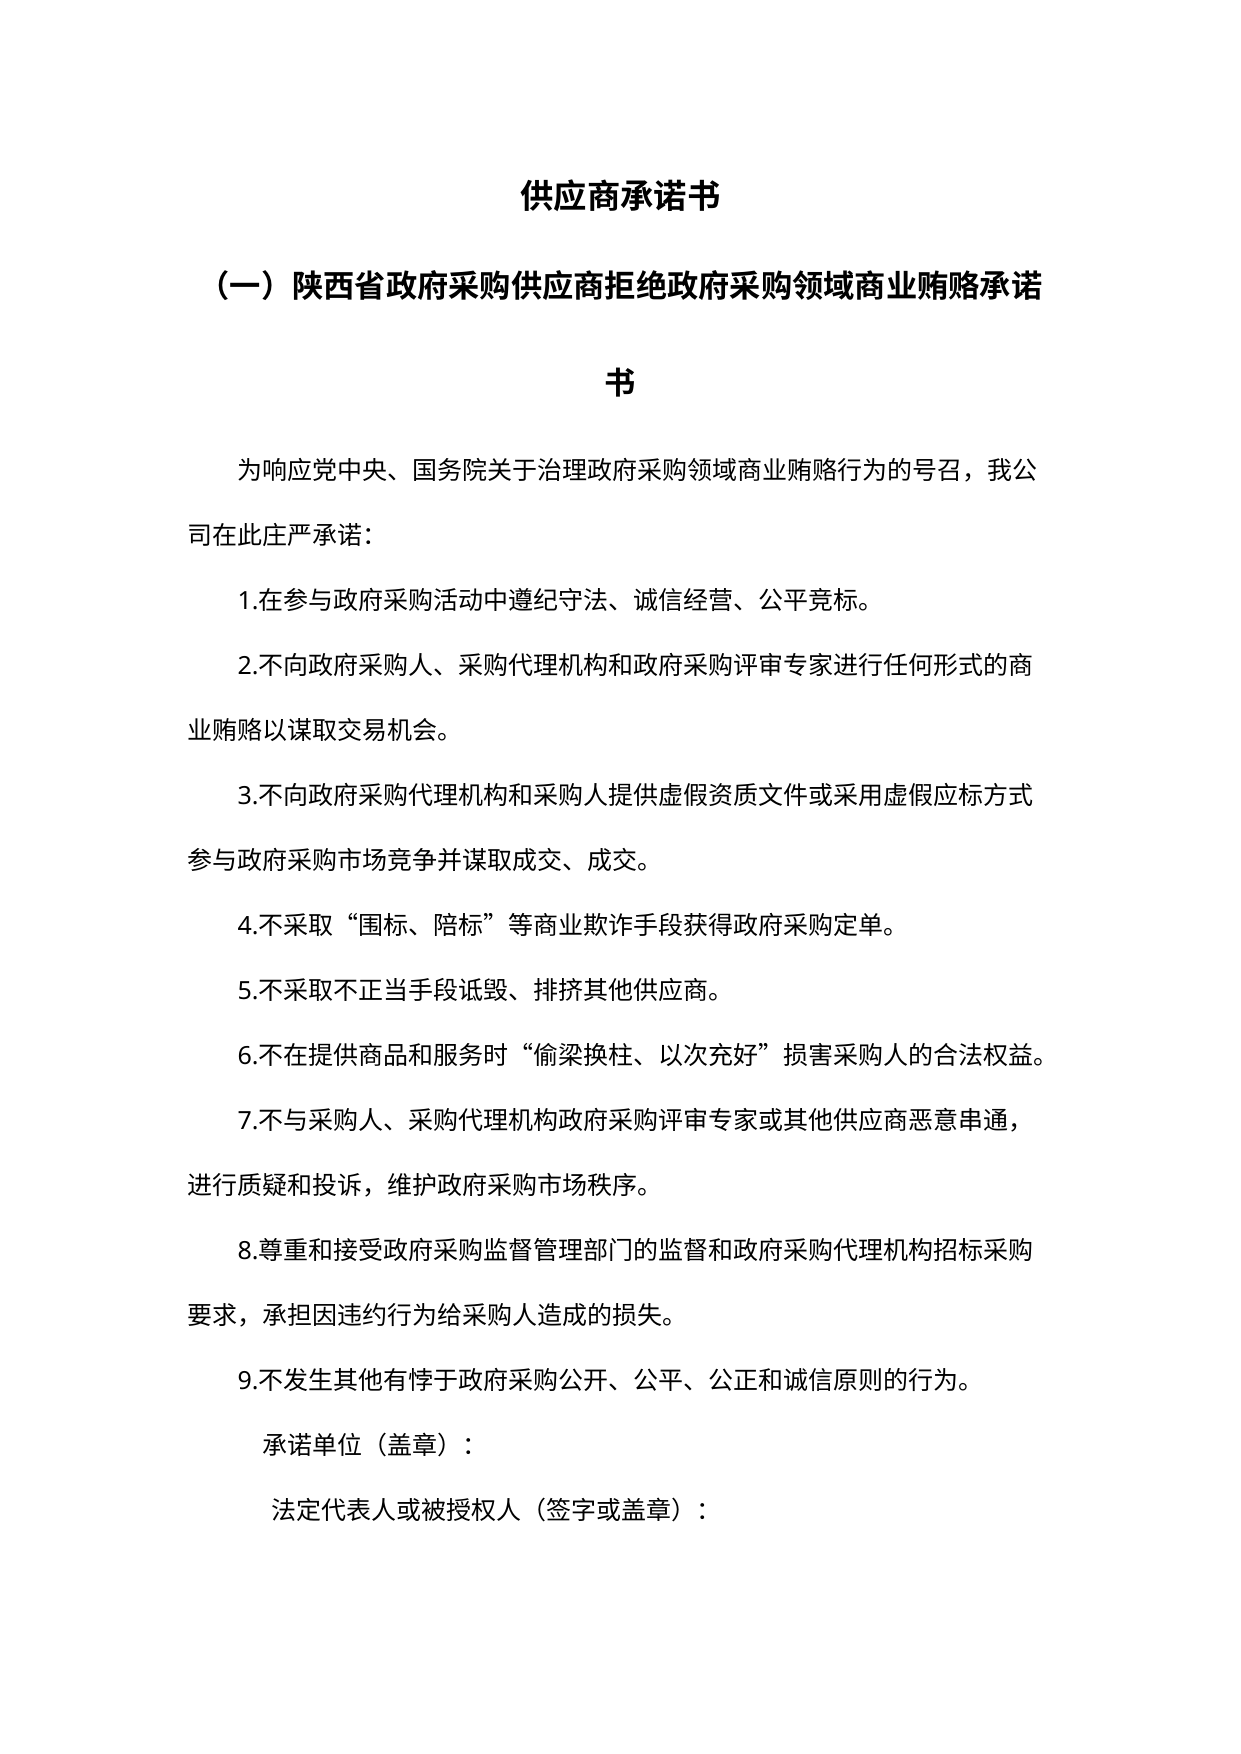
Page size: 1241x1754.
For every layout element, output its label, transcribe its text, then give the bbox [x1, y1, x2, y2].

text 4.不采取“围标、陪标”等商业欺诈手段获得政府采购定单。 [187, 891, 1053, 956]
text 9.不发生其他有悖于政府采购公开、公平、公正和诚信原则的行为。 [187, 1346, 1053, 1411]
text 3.不向政府采购代理机构和采购人提供虚假资质文件或采用虚假应标方式参与政府采购市场竞争并谋取成交、成交。 [187, 761, 1053, 891]
text 法定代表人或被授权人（签字或盖章）： [271, 1476, 1053, 1541]
text 8.尊重和接受政府采购监督管理部门的监督和政府采购代理机构招标采购要求，承担因违约行为给采购人造成的损失。 [187, 1216, 1053, 1346]
text 1.在参与政府采购活动中遵纪守法、诚信经营、公平竞标。 [187, 566, 1053, 631]
text （一）陕西省政府采购供应商拒绝政府采购领域商业贿赂承诺书 [187, 251, 1053, 413]
text 承诺单位（盖章）： [187, 1411, 1053, 1476]
text 6.不在提供商品和服务时“偷梁换柱、以次充好”损害采购人的合法权益。 [187, 1021, 1053, 1086]
text 7.不与采购人、采购代理机构政府采购评审专家或其他供应商恶意串通，进行质疑和投诉，维护政府采购市场秩序。 [187, 1086, 1053, 1216]
text 2.不向政府采购人、采购代理机构和政府采购评审专家进行任何形式的商业贿赂以谋取交易机会。 [187, 631, 1053, 761]
text 为响应党中央、国务院关于治理政府采购领域商业贿赂行为的号召，我公司在此庄严承诺： [187, 436, 1053, 566]
text 供应商承诺书 [187, 162, 1053, 227]
text 5.不采取不正当手段诋毁、排挤其他供应商。 [187, 956, 1053, 1021]
